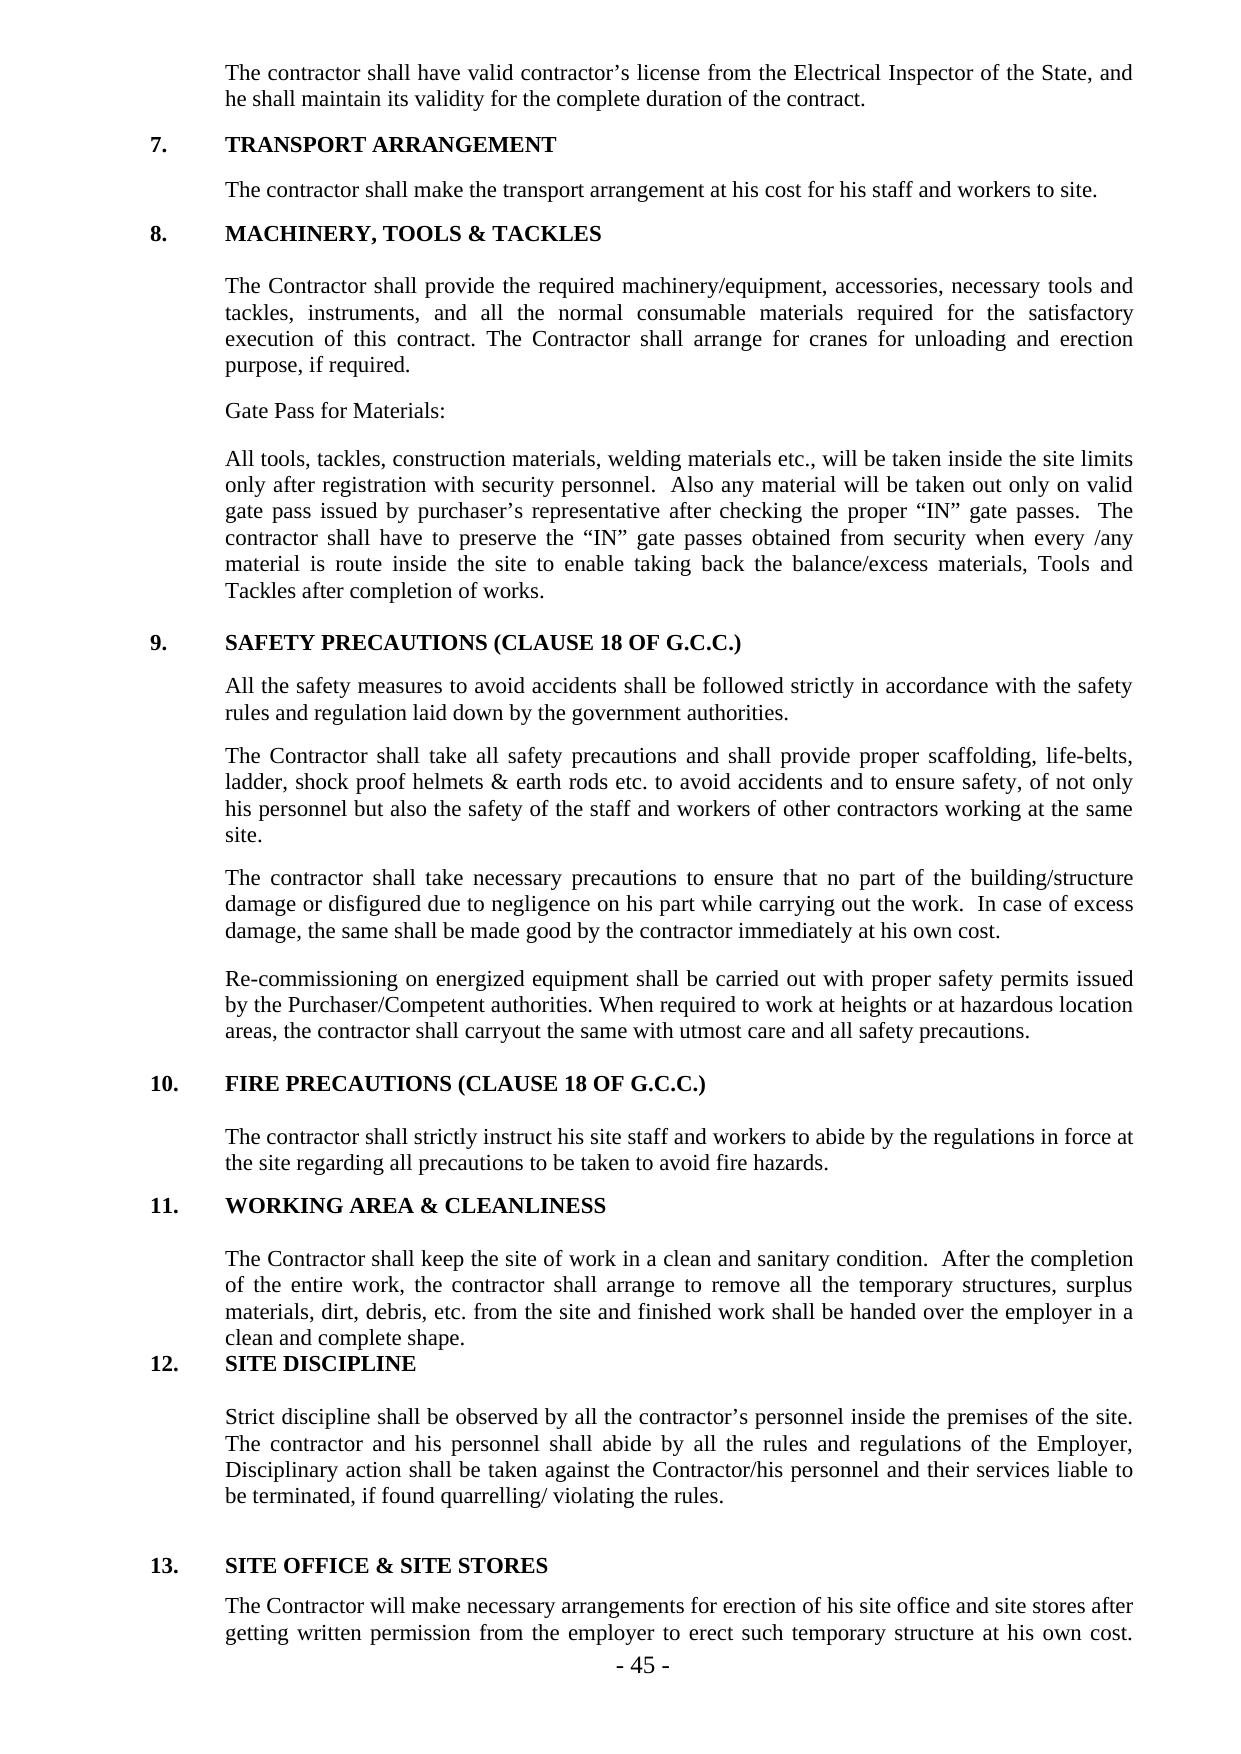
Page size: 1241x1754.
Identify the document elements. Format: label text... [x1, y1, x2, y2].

list SITE DISCIPLINE [150, 1351, 1135, 1377]
list MACHINERY, TOOLS & TACKLES [150, 220, 1135, 246]
text The Contractor shall provide the required machinery/equipment, accessories, necessary tools and tackles, instruments, and all the normal consumable materials required for the satisfactory execution of this contract. The Contractor shall arrange for cranes for unloading and erection purpose, if required. [225, 272, 1135, 378]
text The contractor shall take necessary precautions to ensure that no part of the building/structure damage or disfigured due to negligence on his part while carrying out the work. In case of excess damage, the same shall be made good by the contractor immediately at his own cost. [225, 864, 1135, 943]
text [225, 1592, 1135, 1645]
text Strict discipline shall be observed by all the contractor’s personnel inside the premises of the site. The contractor and his personnel shall abide by all the rules and regulations of the Employer, Disciplinary action shall be taken against the Contractor/his personnel and their services liable to be terminated, if found quarrelling/ violating the rules. [225, 1403, 1135, 1509]
text All tools, tackles, construction materials, welding materials etc., will be taken inside the site limits only after registration with security personnel. Also any material will be taken out only on valid gate pass issued by purchaser’s representative after checking the proper “IN” gate passes. The contractor shall have to preserve the “IN” gate passes obtained from security when every /any material is route inside the site to enable taking back the balance/excess materials, Tools and Tackles after completion of works. [225, 445, 1135, 603]
list FIRE PRECAUTIONS (CLAUSE 18 OF G.C.C.) [150, 1070, 1135, 1097]
list TRANSPORT ARRANGEMENT [150, 131, 1135, 157]
text The contractor shall strictly instruct his site staff and workers to abide by the regulations in force at the site regarding all precautions to be taken to avoid fire hazards. [225, 1123, 1135, 1176]
text for Materials: [225, 397, 1135, 423]
text All the safety measures to avoid accidents shall be followed strictly in accordance with the safety rules and regulation laid down by the government authorities. [225, 672, 1135, 725]
text The contractor shall have valid contractor’s license from the Electrical Inspector of the State, and he shall maintain its validity for the complete duration of the contract. [225, 59, 1135, 112]
text The Contractor shall take all safety precautions and shall provide proper scaffolding, life-belts, ladder, shock proof helmets & earth rods etc. to avoid accidents and to ensure safety, of not only his personnel but also the safety of the staff and workers of other contractors working at the same site. [225, 742, 1135, 847]
list SITE OFFICE & SITE STORES [150, 1552, 1135, 1578]
text Re-commissioning on energized equipment shall be carried out with proper safety permits issued by the Purchaser/Competent authorities. When required to work at heights or at hazardous location areas, the contractor shall carryout the same with utmost care and all safety precautions. [225, 965, 1135, 1044]
text The contractor shall make the transport arrangement at his cost for his staff and workers to site. [225, 177, 1135, 203]
list WORKING AREA & CLEANLINESS [150, 1192, 1135, 1219]
list SAFETY PRECAUTIONS (CLAUSE 18 OF G.C.C.) [150, 629, 1135, 656]
text The Contractor shall keep the site of work in a clean and sanitary condition. After the completion of the entire work, the contractor shall arrange to remove all the temporary structures, surplus materials, dirt, debris, etc. from the site and finished work shall be handed over the employer in a clean and complete shape. [225, 1245, 1135, 1351]
